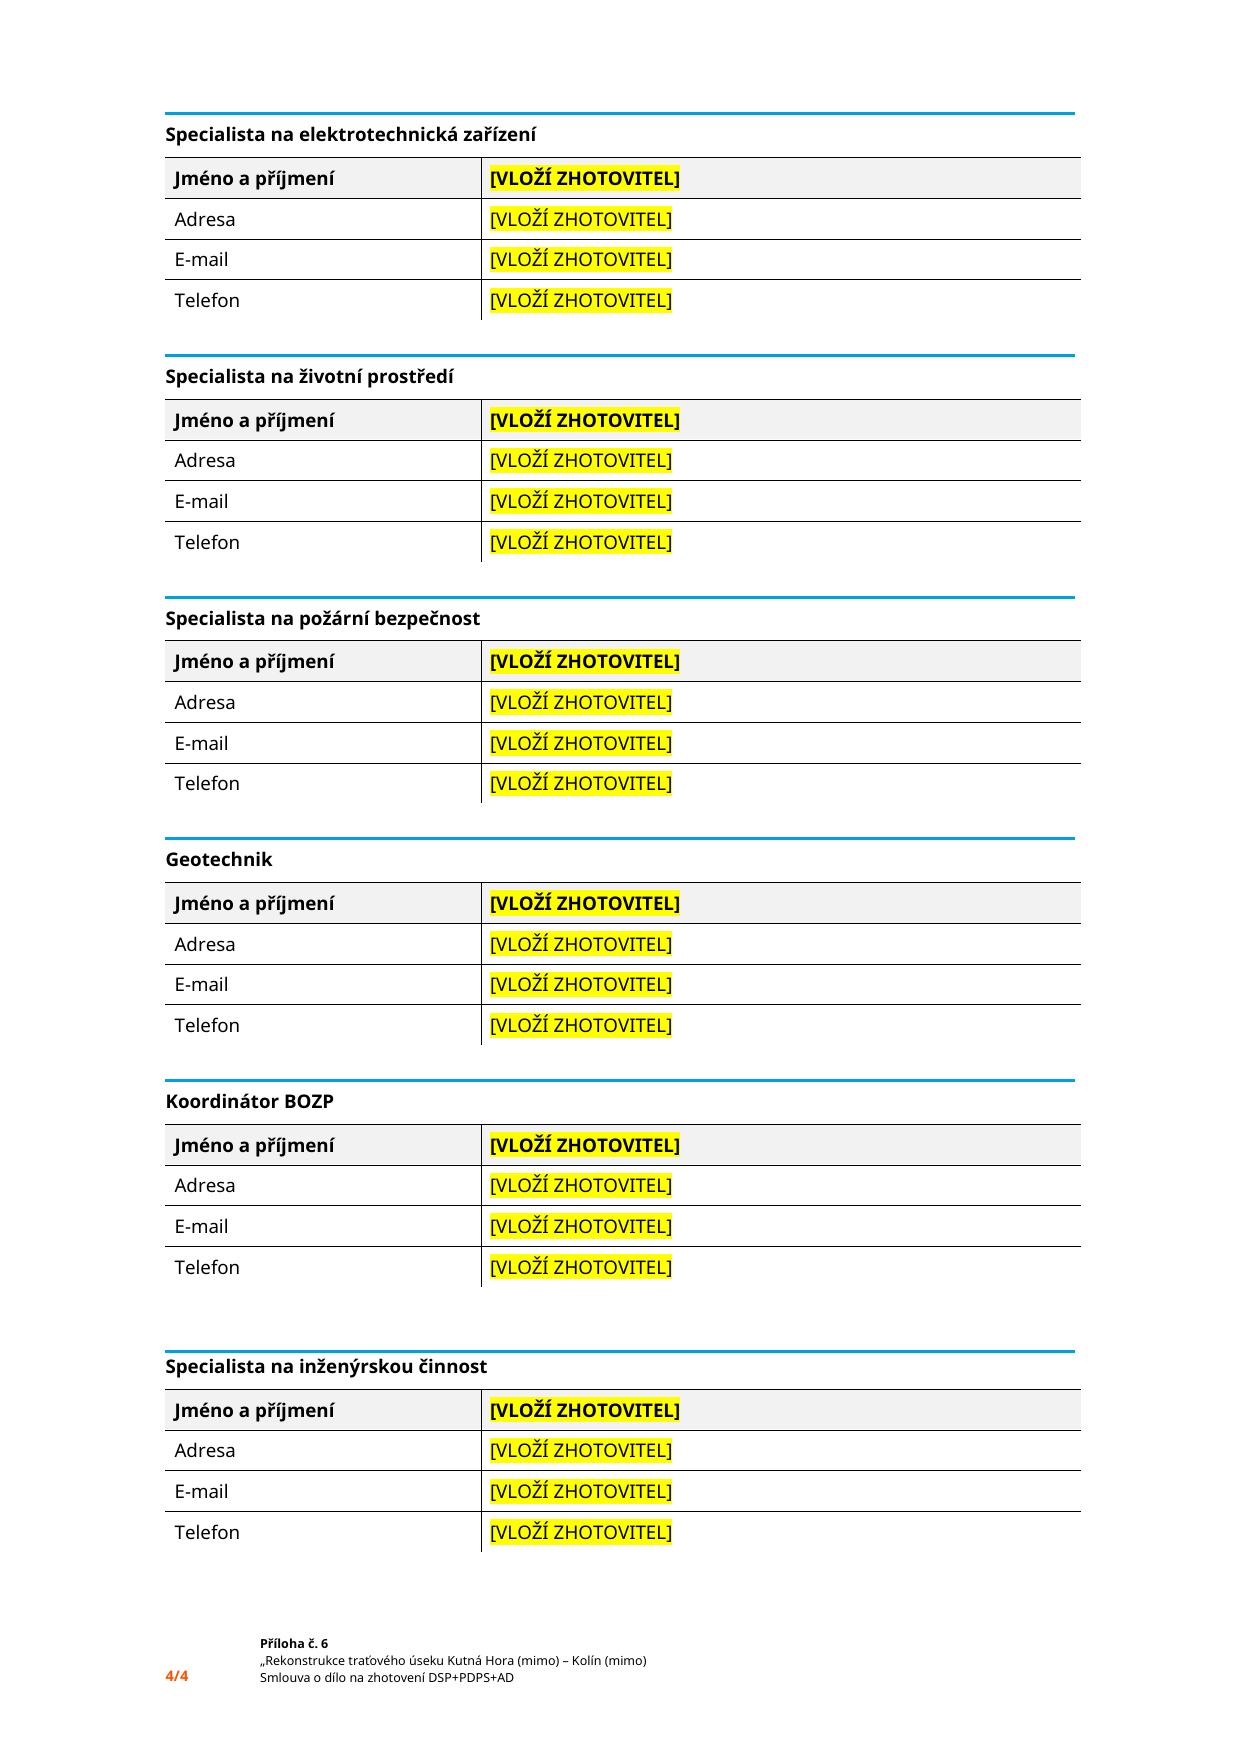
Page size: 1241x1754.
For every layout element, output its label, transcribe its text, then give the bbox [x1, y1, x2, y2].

table_cell [VLOŽÍ ZHOTOVITEL] [482, 1206, 1081, 1246]
table_cell E-mail [165, 965, 481, 1004]
text Geotechnik [165, 840, 1075, 872]
table_header Jméno a příjmení [165, 400, 481, 439]
table_cell E-mail [165, 1206, 481, 1246]
table_header [VLOŽÍ ZHOTOVITEL] [482, 400, 1081, 439]
table_cell [VLOŽÍ ZHOTOVITEL] [482, 1431, 1081, 1470]
table_header Jméno a příjmení [165, 1390, 481, 1429]
text Specialista na inženýrskou činnost [165, 1353, 1075, 1379]
table_cell Adresa [165, 1431, 481, 1470]
table_cell Telefon [165, 764, 481, 803]
table_header Jméno a příjmení [165, 158, 481, 198]
table_cell Adresa [165, 1166, 481, 1205]
table_cell [VLOŽÍ ZHOTOVITEL] [482, 682, 1081, 722]
text Specialista na životní prostředí [165, 357, 1075, 389]
table_header Jméno a příjmení [165, 1125, 481, 1164]
table_cell E-mail [165, 723, 481, 763]
table_cell [VLOŽÍ ZHOTOVITEL] [482, 1247, 1081, 1287]
table_cell Adresa [165, 682, 481, 722]
table_cell Telefon [165, 1247, 481, 1287]
text Specialista na elektrotechnická zařízení [165, 115, 1075, 147]
table_cell Adresa [165, 199, 481, 238]
table_cell Adresa [165, 441, 481, 480]
table_cell Telefon [165, 522, 481, 562]
text Koordinátor BOZP [165, 1082, 1075, 1114]
table_cell [VLOŽÍ ZHOTOVITEL] [482, 764, 1081, 803]
table_cell [VLOŽÍ ZHOTOVITEL] [482, 240, 1081, 279]
table_cell E-mail [165, 240, 481, 279]
table_header Jméno a příjmení [165, 883, 481, 923]
table_cell [VLOŽÍ ZHOTOVITEL] [482, 1471, 1081, 1511]
table_cell Adresa [165, 924, 481, 963]
text Specialista na požární bezpečnost [165, 599, 1075, 630]
table_header [VLOŽÍ ZHOTOVITEL] [482, 158, 1081, 198]
table_cell [VLOŽÍ ZHOTOVITEL] [482, 924, 1081, 963]
table_header [VLOŽÍ ZHOTOVITEL] [482, 883, 1081, 923]
table_cell [VLOŽÍ ZHOTOVITEL] [482, 280, 1081, 320]
table_cell [VLOŽÍ ZHOTOVITEL] [482, 199, 1081, 238]
table_cell E-mail [165, 481, 481, 521]
table_cell [VLOŽÍ ZHOTOVITEL] [482, 1166, 1081, 1205]
table_header [VLOŽÍ ZHOTOVITEL] [482, 1125, 1081, 1164]
table_cell [VLOŽÍ ZHOTOVITEL] [482, 481, 1081, 521]
table_cell [VLOŽÍ ZHOTOVITEL] [482, 723, 1081, 763]
table_header [VLOŽÍ ZHOTOVITEL] [482, 1390, 1081, 1429]
table_cell Telefon [165, 1512, 481, 1552]
table_cell Telefon [165, 280, 481, 320]
table_cell [VLOŽÍ ZHOTOVITEL] [482, 965, 1081, 1004]
table_cell E-mail [165, 1471, 481, 1511]
table_cell [VLOŽÍ ZHOTOVITEL] [482, 441, 1081, 480]
table_cell [VLOŽÍ ZHOTOVITEL] [482, 1005, 1081, 1045]
table_cell Telefon [165, 1005, 481, 1045]
table_header [VLOŽÍ ZHOTOVITEL] [482, 641, 1081, 681]
table_cell [VLOŽÍ ZHOTOVITEL] [482, 522, 1081, 562]
table_cell [VLOŽÍ ZHOTOVITEL] [482, 1512, 1081, 1552]
table_header Jméno a příjmení [165, 641, 481, 681]
